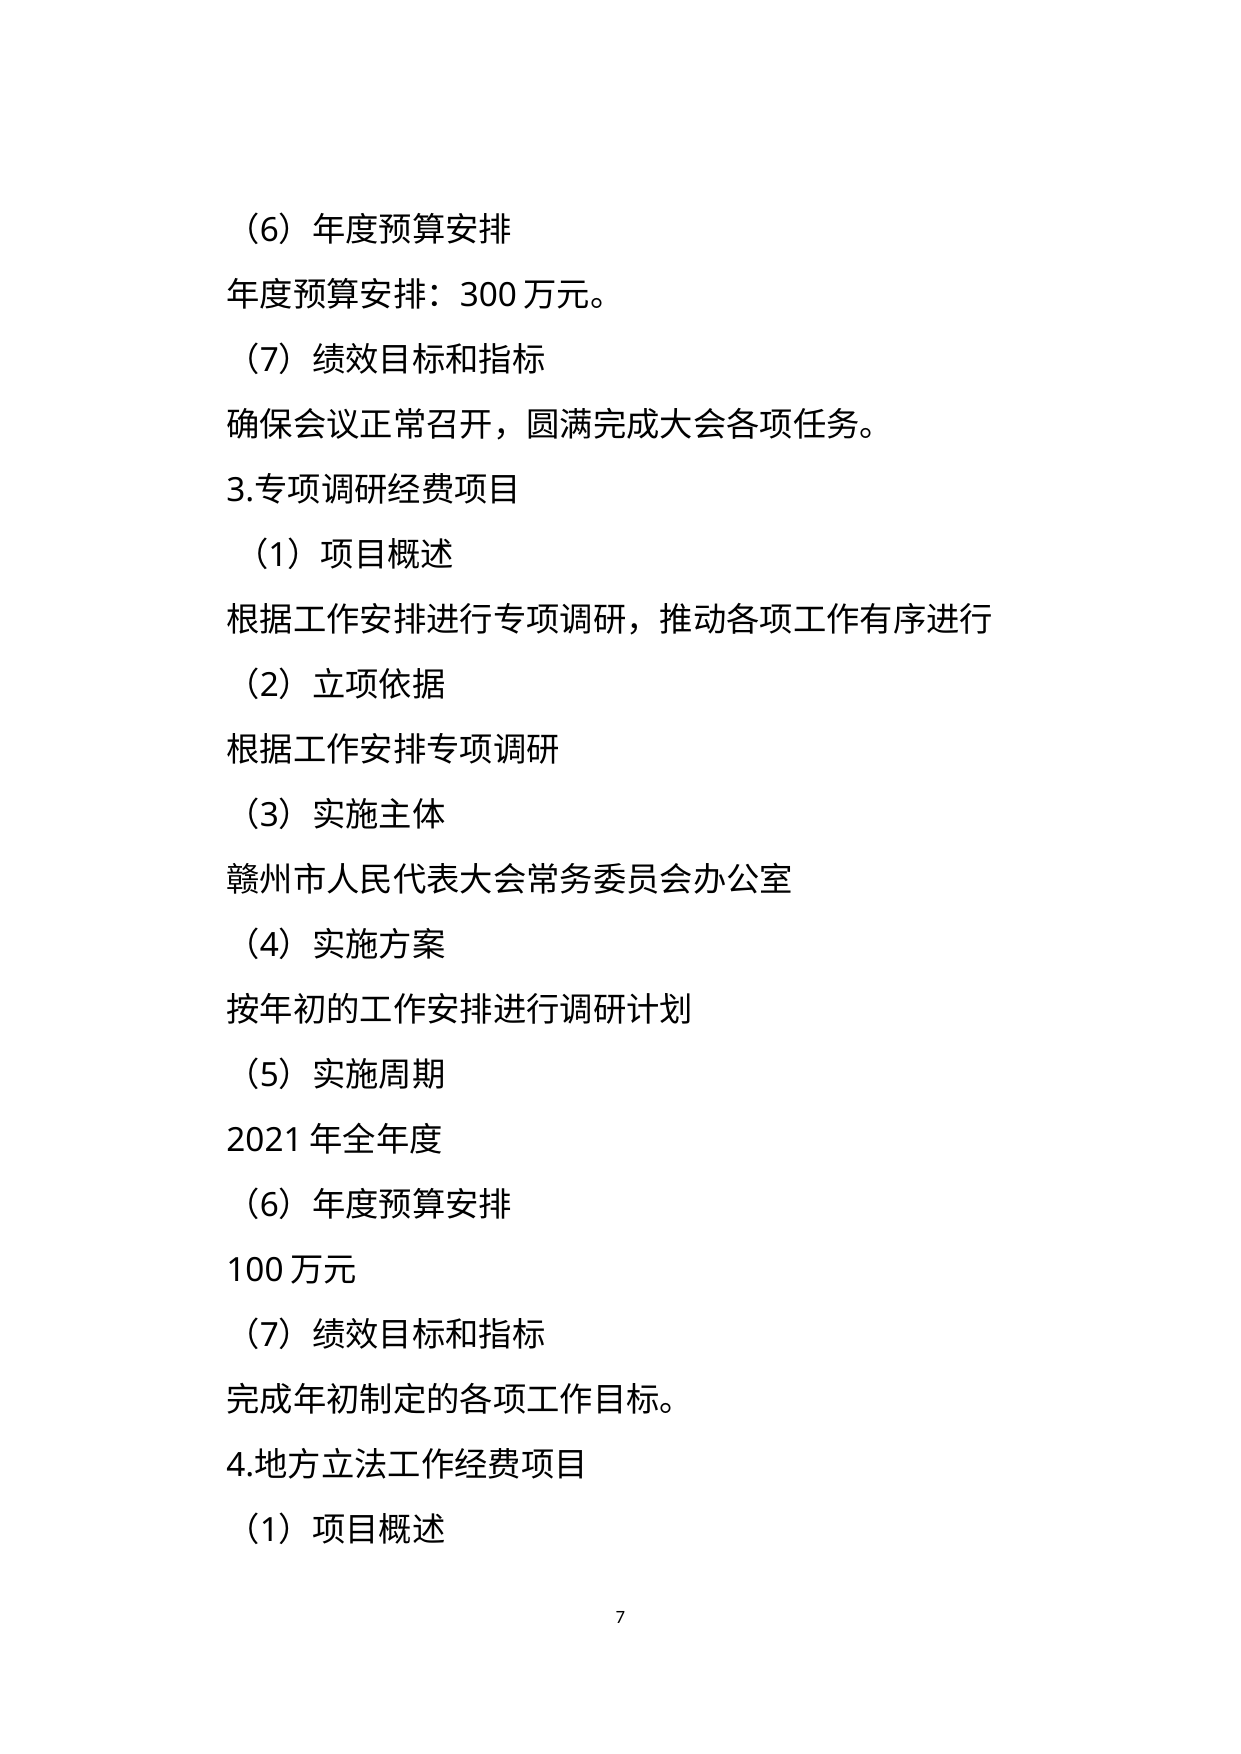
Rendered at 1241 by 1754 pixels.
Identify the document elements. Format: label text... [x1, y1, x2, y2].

text 按年初的工作安排进行调研计划 [159, 974, 1081, 1039]
text 赣州市人民代表大会常务委员会办公室 [159, 844, 1081, 909]
text （1）项目概述 [159, 1494, 1081, 1559]
text 确保会议正常召开，圆满完成大会各项任务。 [159, 389, 1081, 454]
text 根据工作安排专项调研 [159, 714, 1081, 779]
text （1）项目概述 [159, 519, 1081, 584]
list 绩效目标和指标 [159, 1299, 1081, 1364]
text 2021年全年度 [159, 1104, 1081, 1169]
list 实施主体 [159, 779, 1081, 844]
text 3.专项调研经费项目 [159, 454, 1081, 519]
text 100万元 [159, 1234, 1081, 1299]
text 4.地方立法工作经费项目 [159, 1429, 1081, 1494]
text 根据工作安排进行专项调研，推动各项工作有序进行 [159, 584, 1081, 649]
list 年度预算安排 [159, 1169, 1081, 1234]
text 年度预算安排：300万元。 [159, 259, 1081, 324]
text 完成年初制定的各项工作目标。 [159, 1364, 1081, 1429]
list 年度预算安排 [159, 194, 1081, 259]
list 绩效目标和指标 [159, 324, 1081, 389]
list 实施方案 [159, 909, 1081, 974]
list 实施周期 [159, 1039, 1081, 1104]
list 立项依据 [159, 649, 1081, 714]
